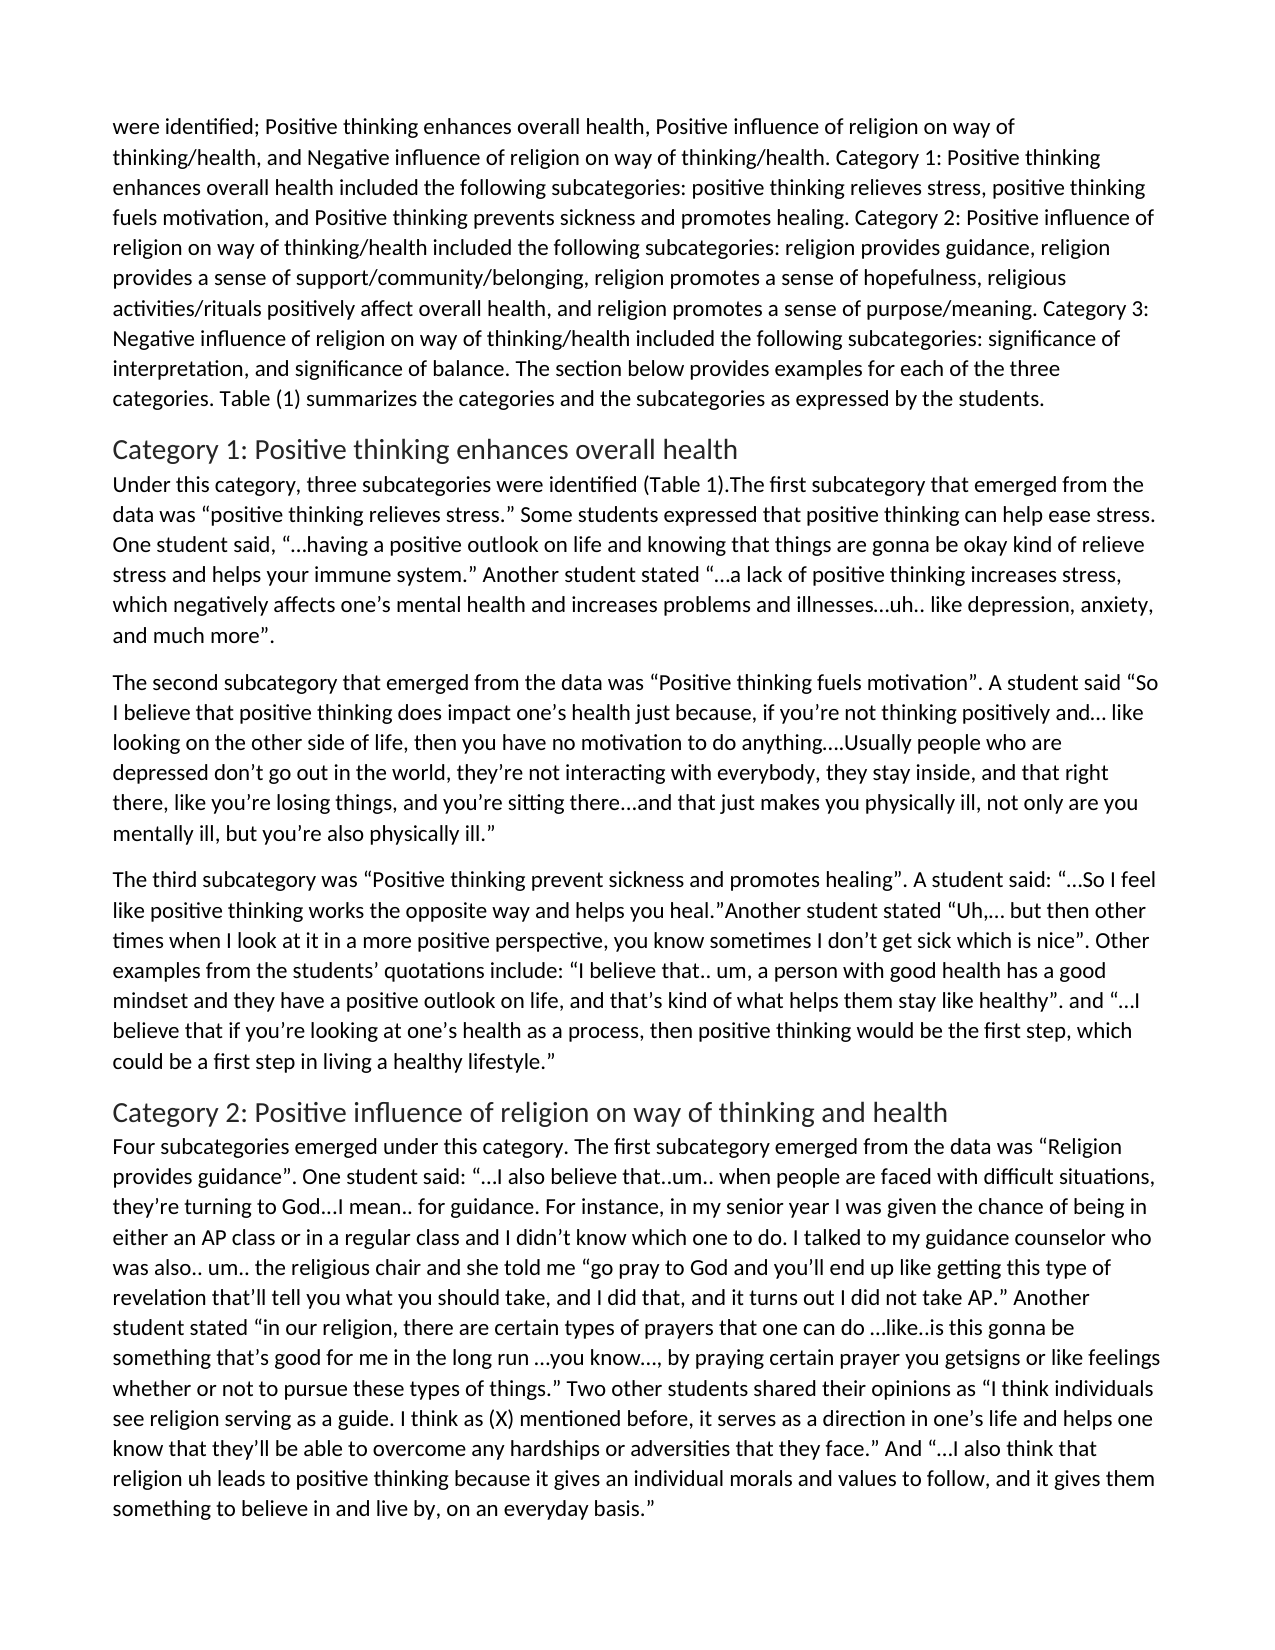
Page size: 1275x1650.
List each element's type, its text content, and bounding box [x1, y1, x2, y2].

text Four subcategories emerged under this category. The first subcategory emerged from the data was “Religion provides guidance”. One student said: “…I also believe that..um.. when people are faced with difficult situations, they’re turning to God...I mean.. for guidance. For instance, in my senior year I was given the chance of being in either an AP class or in a regular class and I didn’t know which one to do. I talked to my guidance counselor who was also.. um.. the religious chair and she told me “go pray to God and you’ll end up like getting this type of revelation that’ll tell you what you should take, and I did that, and it turns out I did not take AP.” Another student stated “in our religion, there are certain types of prayers that one can do …like..is this gonna be something that’s good for me in the long run …you know…, by praying certain prayer you getsigns or like feelings whether or not to pursue these types of things.” Two other students shared their opinions as “I think individuals see religion serving as a guide. I think as (X) mentioned before, it serves as a direction in one’s life and helps one know that they’ll be able to overcome any hardships or adversities that they face.” And “…I also think that religion uh leads to positive thinking because it gives an individual morals and values to follow, and it gives them something to believe in and live by, on an everyday basis.” [112, 1132, 1162, 1523]
text The second subcategory that emerged from the data was “Positive thinking fuels motivation”. A student said “So I believe that positive thinking does impact one’s health just because, if you’re not thinking positively and… like looking on the other side of life, then you have no motivation to do anything….Usually people who are depressed don’t go out in the world, they’re not interacting with everybody, they stay inside, and that right there, like you’re losing things, and you’re sitting there...and that just makes you physically ill, not only are you mentally ill, but you’re also physically ill.” [112, 668, 1162, 847]
subtitle Category 2: Positive influence of religion on way of thinking and health [112, 1094, 1162, 1129]
text The third subcategory was “Positive thinking prevent sickness and promotes healing”. A student said: “…So I feel like positive thinking works the opposite way and helps you heal.”Another student stated “Uh,… but then other times when I look at it in a more positive perspective, you know sometimes I don’t get sick which is nice”. Other examples from the students’ quotations include: “I believe that.. um, a person with good health has a good mindset and they have a positive outlook on life, and that’s kind of what helps them stay like healthy”. and “…I believe that if you’re looking at one’s health as a process, then positive thinking would be the first step, which could be a first step in living a healthy lifestyle.” [112, 866, 1162, 1075]
subtitle Category 1: Positive thinking enhances overall health [112, 431, 1162, 467]
text Under this category, three subcategories were identified (Table 1).The first subcategory that emerged from the data was “positive thinking relieves stress.” Some students expressed that positive thinking can help ease stress. One student said, “…having a positive outlook on life and knowing that things are gonna be okay kind of relieve stress and helps your immune system.” Another student stated “…a lack of positive thinking increases stress, which negatively affects one’s mental health and increases problems and illnesses…uh.. like depression, anxiety, and much more”. [112, 470, 1162, 649]
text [112, 112, 1162, 412]
